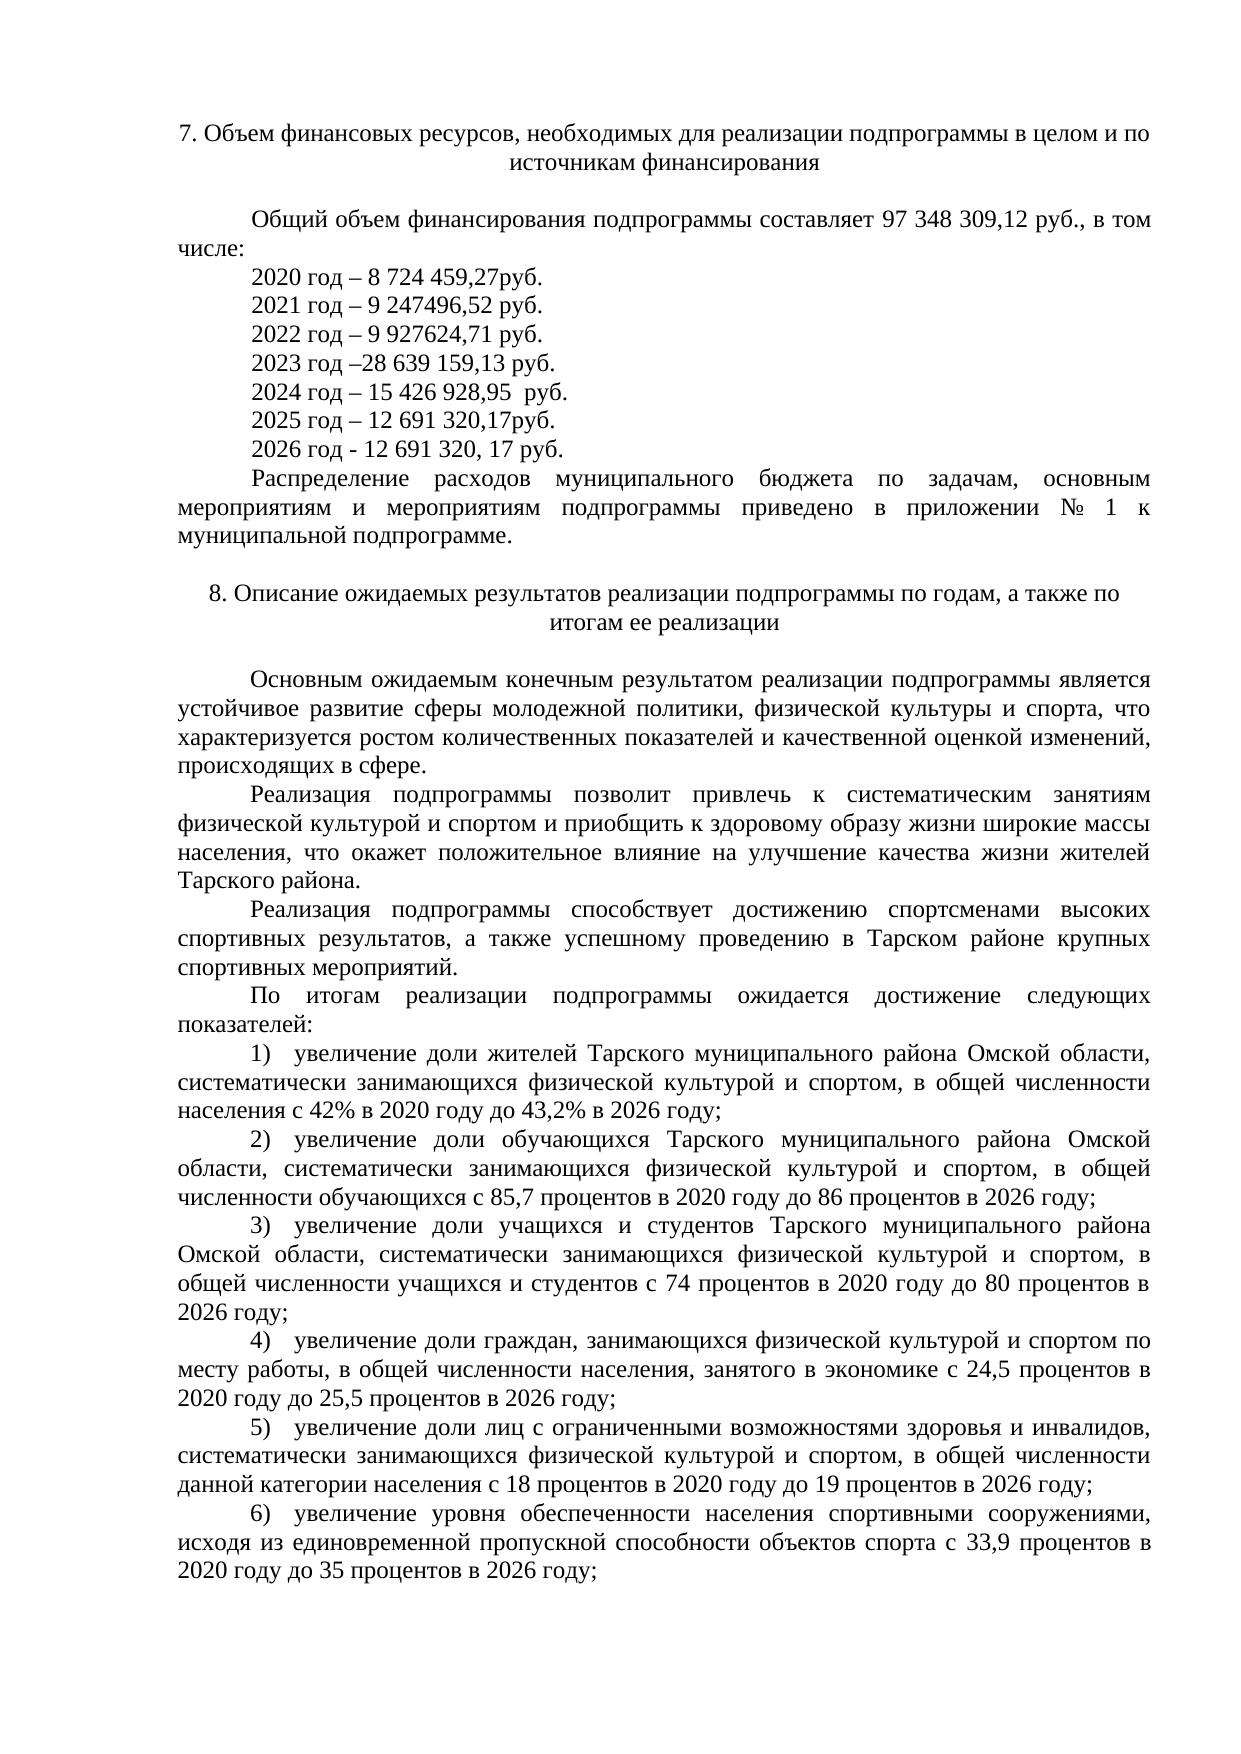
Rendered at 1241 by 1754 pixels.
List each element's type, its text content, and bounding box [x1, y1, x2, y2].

text Общий объем финансирования подпрограммы составляет 97 348 309,12 руб., в том числе: [177, 204, 1152, 262]
text 7. Объем финансовых ресурсов, необходимых для реализации подпрограммы в целом и по источникам финансирования [177, 118, 1152, 176]
text 2020 год – 8 724 459,27руб. [177, 262, 1152, 291]
text По итогам реализации подпрограммы ожидается достижение следующих показателей: [177, 981, 1152, 1038]
text 2024 год – 15 426 928,95 руб. [177, 377, 1152, 406]
text 2021 год – 9 247496,52 руб. [177, 291, 1152, 319]
list увеличение доли учащихся и студентов Тарского муниципального района Омской области, систематически занимающихся физической культурой и спортом, в общей численности учащихся и студентов с 74 процентов в 2020 году до 80 процентов в 2026 году; [177, 1211, 1152, 1326]
text 2023 год –28 639 159,13 руб. [177, 348, 1152, 377]
list увеличение доли лиц с ограниченными возможностями здоровья и инвалидов, систематически занимающихся физической культурой и спортом, в общей численности данной категории населения с 18 процентов в 2020 году до 19 процентов в 2026 году; [177, 1412, 1152, 1498]
text 2026 год - 12 691 320, 17 руб. [177, 434, 1152, 463]
list увеличение доли жителей Тарского муниципального района Омской области, систематически занимающихся физической культурой и спортом, в общей численности населения с 42% в 2020 году до 43,2% в 2026 году; [177, 1038, 1152, 1124]
text 2022 год – 9 927624,71 руб. [177, 319, 1152, 348]
list увеличение доли граждан, занимающихся физической культурой и спортом по месту работы, в общей численности населения, занятого в экономике с 24,5 процентов в 2020 году до 25,5 процентов в 2026 году; [177, 1326, 1152, 1412]
list увеличение уровня обеспеченности населения спортивными сооружениями, исходя из единовременной пропускной способности объектов спорта с 33,9 процентов в 2020 году до 35 процентов в 2026 году; [177, 1498, 1152, 1584]
text Реализация подпрограммы позволит привлечь к систематическим занятиям физической культурой и спортом и приобщить к здоровому образу жизни широкие массы населения, что окажет положительное влияние на улучшение качества жизни жителей Тарского района. [177, 779, 1152, 894]
text 8. Описание ожидаемых результатов реализации подпрограммы по годам, а также по итогам ее реализации [177, 578, 1152, 636]
text 2025 год – 12 691 320,17руб. [177, 406, 1152, 434]
text Распределение расходов муниципального бюджета по задачам, основным мероприятиям и мероприятиям подпрограммы приведено в приложении № 1 к муниципальной подпрограмме. [177, 463, 1152, 549]
list увеличение доли обучающихся Тарского муниципального района Омской области, систематически занимающихся физической культурой и спортом, в общей численности обучающихся с 85,7 процентов в 2020 году до 86 процентов в 2026 году; [177, 1124, 1152, 1211]
text Основным ожидаемым конечным результатом реализации подпрограммы является устойчивое развитие сферы молодежной политики, физической культуры и спорта, что характеризуется ростом количественных показателей и качественной оценкой изменений, происходящих в сфере. [177, 664, 1152, 779]
text Реализация подпрограммы способствует достижению спортсменами высоких спортивных результатов, а также успешному проведению в Тарском районе крупных спортивных мероприятий. [177, 894, 1152, 981]
